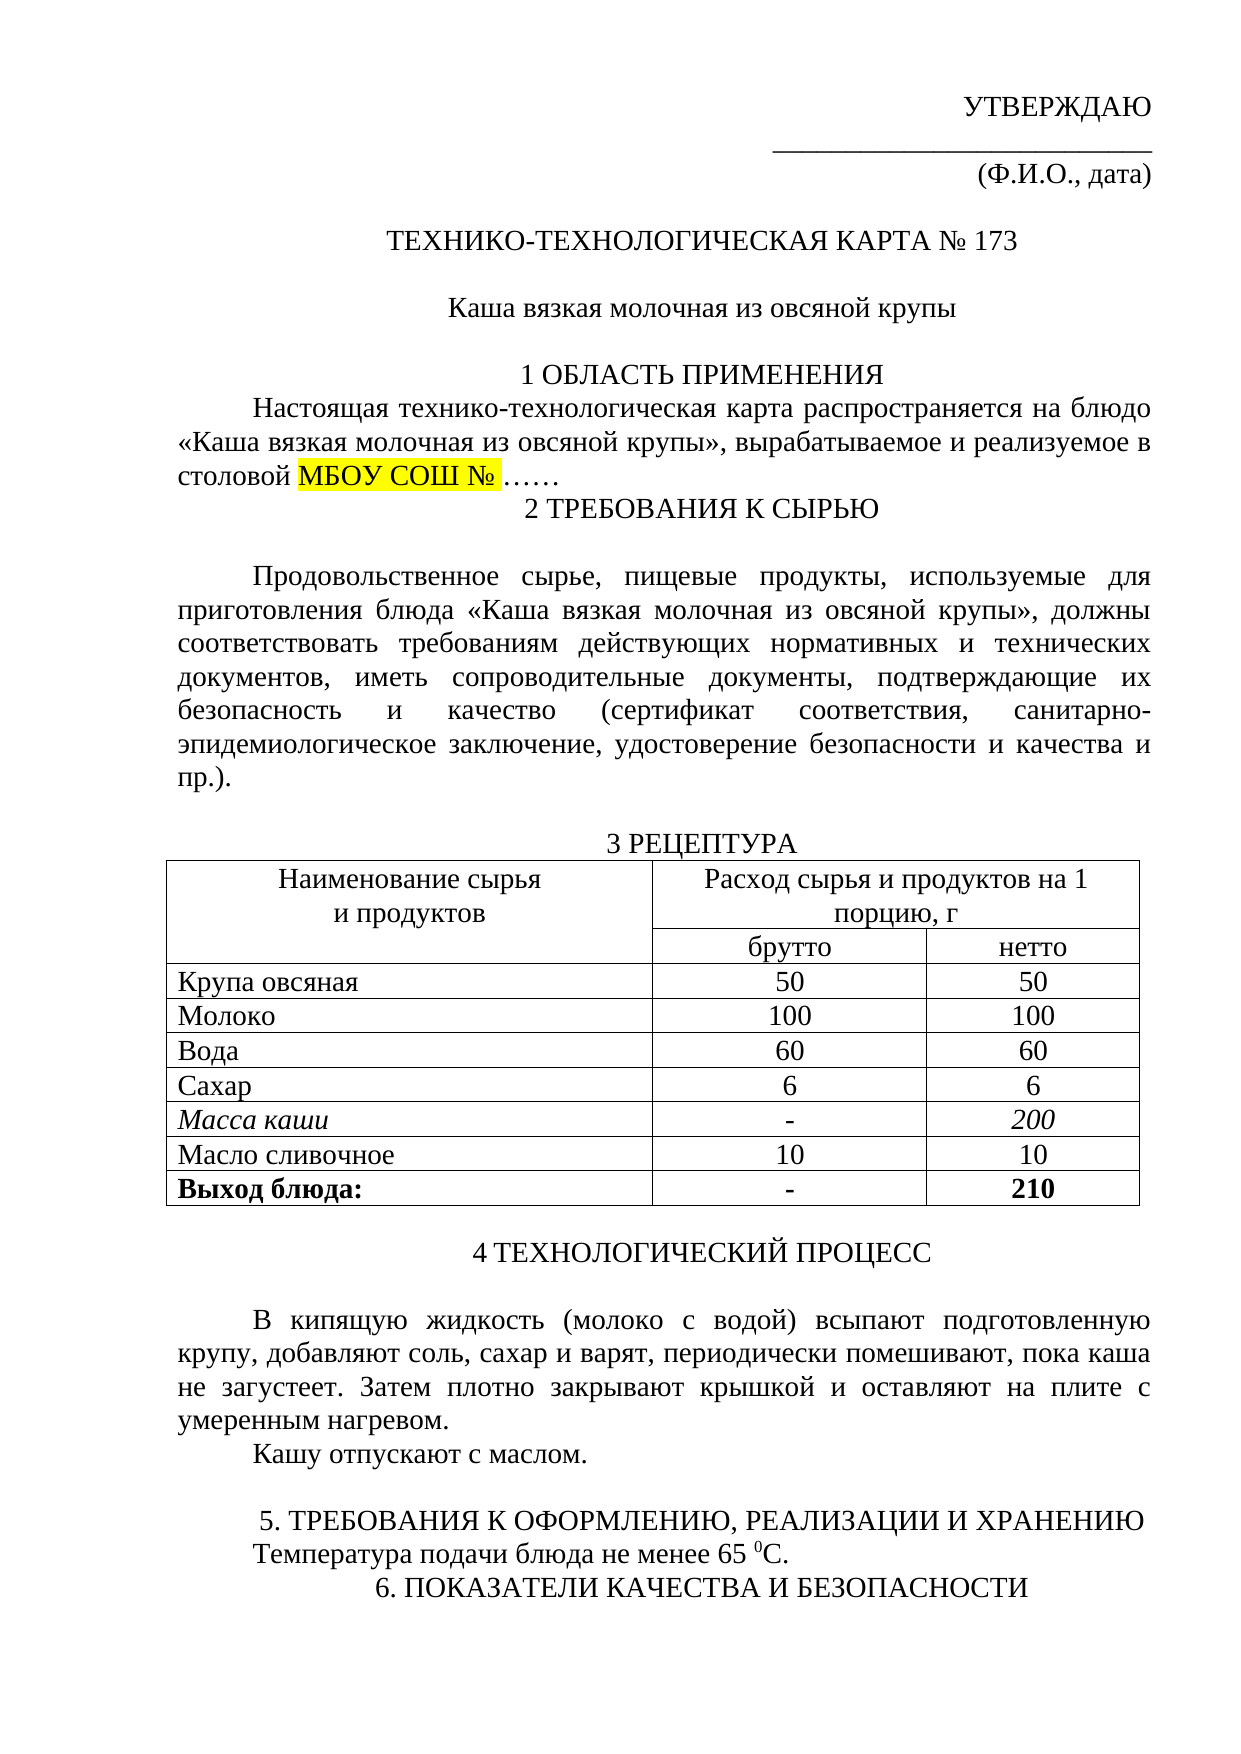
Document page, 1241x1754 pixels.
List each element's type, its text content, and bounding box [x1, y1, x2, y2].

table_cell Сахар [167, 1068, 652, 1101]
table_cell Вода [167, 1033, 652, 1067]
table_cell Масса каши [167, 1102, 652, 1136]
table_cell 6 [653, 1068, 926, 1101]
text Каша вязкая молочная из овсяной крупы [177, 290, 1152, 323]
table_cell 100 [653, 999, 926, 1032]
table_cell - [653, 1171, 926, 1205]
table_cell Крупа овсяная [167, 964, 652, 997]
table_cell брутто [653, 929, 926, 963]
table_cell 50 [653, 964, 926, 997]
table_cell Масло сливочное [167, 1137, 652, 1170]
text Температура подачи блюда не менее 65 0С. [177, 1537, 1152, 1570]
text Кашу отпускают с маслом. [177, 1436, 1152, 1469]
text Продовольственное сырье, пищевые продукты, используемые для приготовления блюда «Каша вязкая молочная из овсяной крупы», должны соответствовать требованиям действующих нормативных и технических документов, иметь сопроводительные документы, подтверждающие их безопасность и качество (сертификат соответствия, санитарно-эпидемиологическое заключение, удостоверение безопасности и качества и пр.). [177, 558, 1152, 793]
text В кипящую жидкость (молоко с водой) всыпают подготовленную крупу, добавляют соль, сахар и варят, периодически помешивают, пока каша не загустеет. Затем плотно закрывают крышкой и оставляют на плите с умеренным нагревом. [177, 1302, 1152, 1436]
table_cell 100 [927, 999, 1139, 1032]
text 3 РЕЦЕПТУРА [177, 827, 1152, 860]
text УТВЕРЖДАЮ [177, 89, 1152, 122]
table_cell 60 [653, 1033, 926, 1067]
table_cell нетто [927, 929, 1139, 963]
text 1 ОБЛАСТЬ ПРИМЕНЕНИЯ [177, 357, 1152, 391]
text 5. ТРЕБОВАНИЯ К ОФОРМЛЕНИЮ, РЕАЛИЗАЦИИ И ХРАНЕНИЮ [177, 1503, 1152, 1537]
table_header Наименование сырья и продуктов [167, 861, 652, 963]
text 2 ТРЕБОВАНИЯ К СЫРЬЮ [177, 491, 1152, 525]
table_cell Выход блюда: [167, 1171, 652, 1205]
text 6. ПОКАЗАТЕЛИ КАЧЕСТВА И БЕЗОПАСНОСТИ [177, 1570, 1152, 1604]
text 4 ТЕХНОЛОГИЧЕСКИЙ ПРОЦЕСС [177, 1235, 1152, 1268]
table_cell Молоко [167, 999, 652, 1032]
text (Ф.И.О., дата) [177, 156, 1152, 189]
table_cell 10 [927, 1137, 1139, 1170]
table_cell 6 [927, 1068, 1139, 1101]
table_cell 210 [927, 1171, 1139, 1205]
table_cell 200 [927, 1102, 1139, 1136]
text __________________________ [177, 122, 1152, 156]
table_cell 50 [927, 964, 1139, 997]
table_cell 10 [653, 1137, 926, 1170]
table_cell - [653, 1102, 926, 1136]
text Настоящая технико-технологическая карта распространяется на блюдо «Каша вязкая молочная из овсяной крупы», вырабатываемое и реализуемое в столовой МБОУ СОШ № …… [177, 391, 1152, 491]
text ТЕХНИКО-ТЕХНОЛОГИЧЕСКАЯ КАРТА № 173 [177, 223, 1152, 256]
table_header Расход сырья и продуктов на 1 порцию, г [653, 861, 1139, 928]
table_cell 60 [927, 1033, 1139, 1067]
